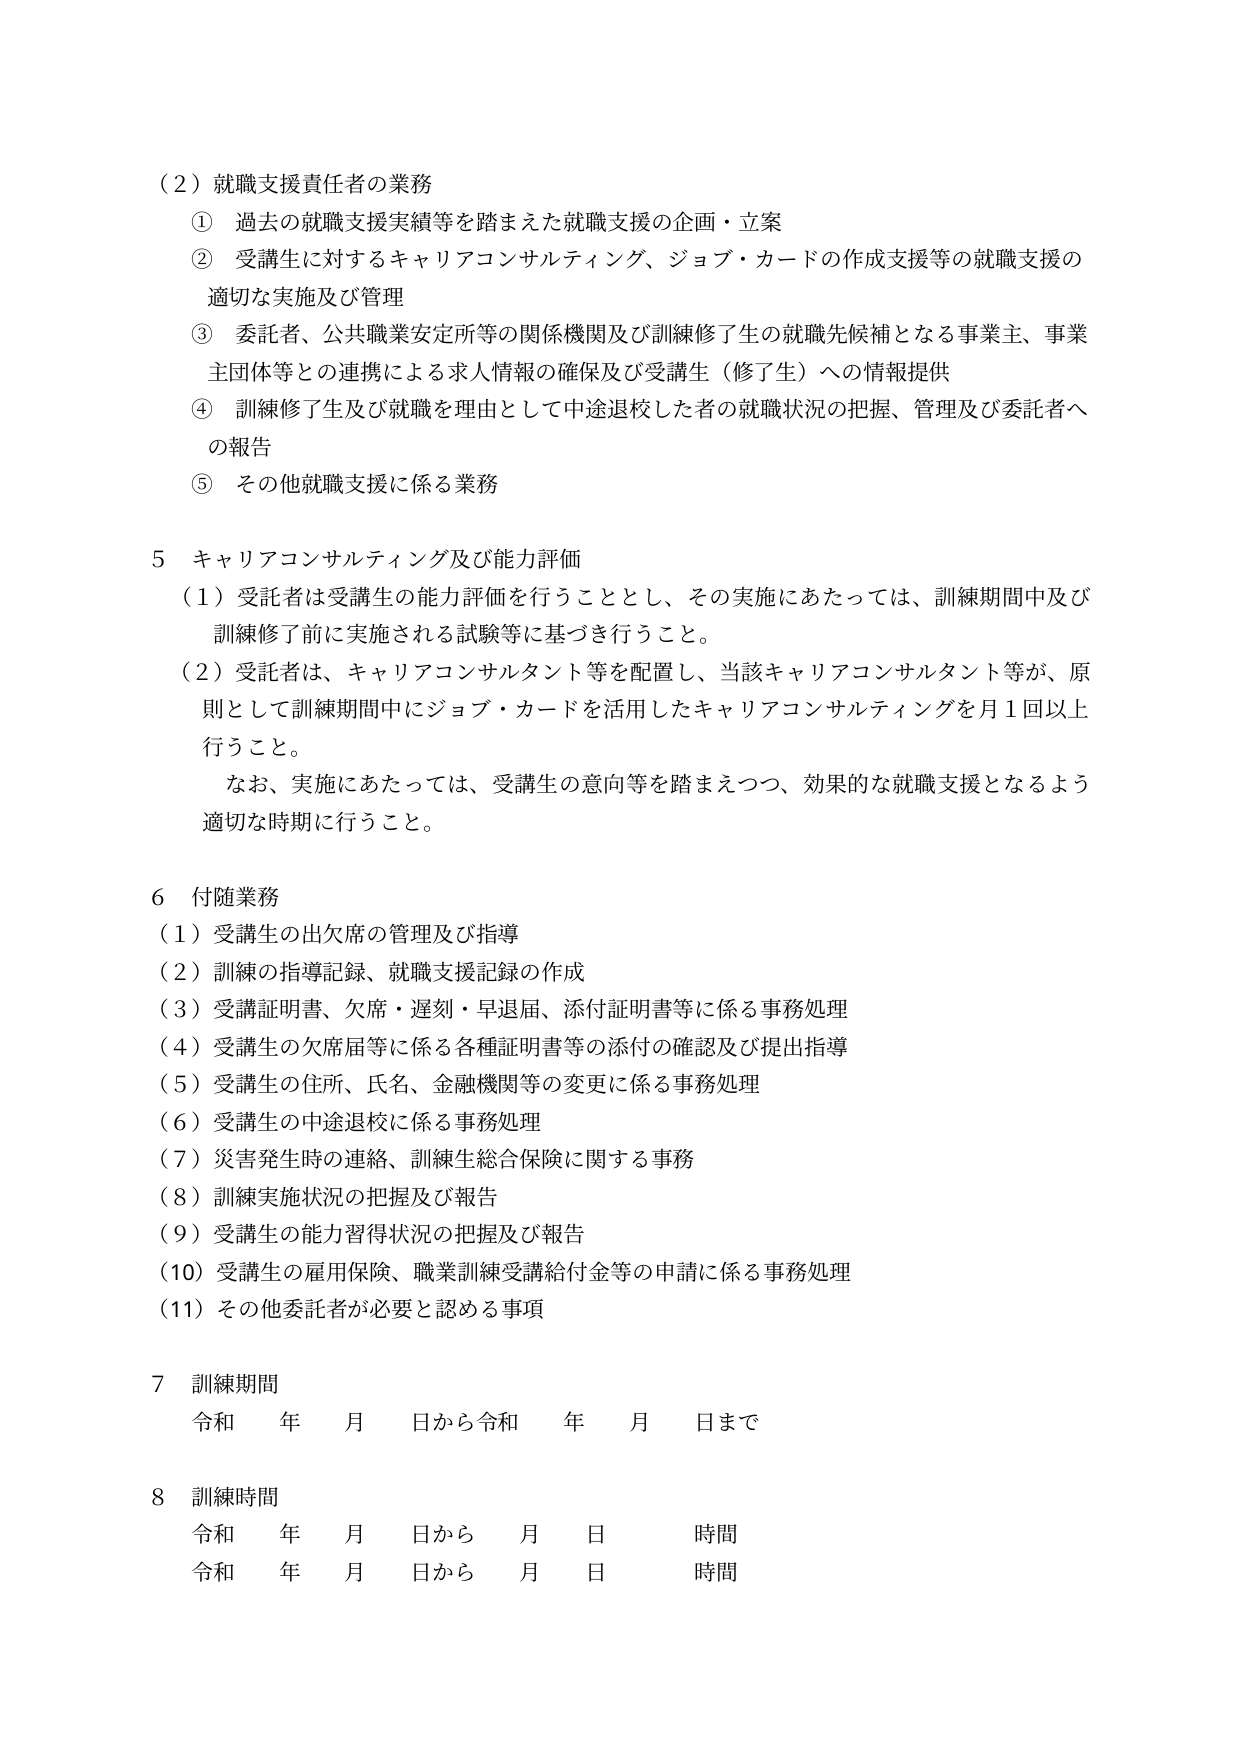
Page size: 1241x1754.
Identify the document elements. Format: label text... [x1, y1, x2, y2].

text ７ 訓練期間 [148, 1364, 1092, 1402]
text 令和 年 月 日から 月 日 時間 [148, 1514, 1092, 1552]
text （６）受講生の中途退校に係る事務処理 [148, 1102, 1092, 1139]
text ８ 訓練時間 [148, 1477, 1092, 1514]
text （２）訓練の指導記録、就職支援記録の作成 [148, 952, 1092, 989]
text ５ キャリアコンサルティング及び能力評価 [148, 539, 1092, 577]
text （４）受講生の欠席届等に係る各種証明書等の添付の確認及び提出指導 [148, 1027, 1092, 1064]
text （５）受講生の住所、氏名、金融機関等の変更に係る事務処理 [148, 1064, 1092, 1102]
text ② 受講生に対するキャリアコンサルティング、ジョブ・カードの作成支援等の就職支援の適切な実施及び管理 [148, 239, 1092, 314]
text ① 過去の就職支援実績等を踏まえた就職支援の企画・立案 [148, 202, 1092, 239]
text ６ 付随業務 [148, 877, 1092, 914]
text （10）受講生の雇用保険、職業訓練受講給付金等の申請に係る事務処理 [148, 1252, 1092, 1289]
text （１）受託者は受講生の能力評価を行うこととし、その実施にあたっては、訓練期間中及び訓練修了前に実施される試験等に基づき行うこと。 [148, 577, 1092, 652]
text なお、実施にあたっては、受講生の意向等を踏まえつつ、効果的な就職支援となるよう適切な時期に行うこと。 [202, 764, 1092, 839]
text ③ 委託者、公共職業安定所等の関係機関及び訓練修了生の就職先候補となる事業主、事業主団体等との連携による求人情報の確保及び受講生（修了生）への情報提供 [148, 314, 1092, 389]
text （２）受託者は、キャリアコンサルタント等を配置し、当該キャリアコンサルタント等が、原則として訓練期間中にジョブ・カードを活用したキャリアコンサルティングを月１回以上行うこと。 [148, 652, 1092, 764]
text （７）災害発生時の連絡、訓練生総合保険に関する事務 [148, 1139, 1092, 1177]
text （９）受講生の能力習得状況の把握及び報告 [148, 1214, 1092, 1252]
text 令和 年 月 日から 月 日 時間 [148, 1552, 1092, 1589]
text （３）受講証明書、欠席・遅刻・早退届、添付証明書等に係る事務処理 [148, 989, 1092, 1027]
text （２）就職支援責任者の業務 [148, 164, 1092, 202]
text （１）受講生の出欠席の管理及び指導 [148, 914, 1092, 952]
text ④ 訓練修了生及び就職を理由として中途退校した者の就職状況の把握、管理及び委託者への報告 [148, 389, 1092, 464]
text （８）訓練実施状況の把握及び報告 [148, 1177, 1092, 1214]
text 令和 年 月 日から令和 年 月 日まで [148, 1402, 1092, 1439]
text （11）その他委託者が必要と認める事項 [148, 1289, 1092, 1327]
text ⑤ その他就職支援に係る業務 [148, 464, 1092, 502]
